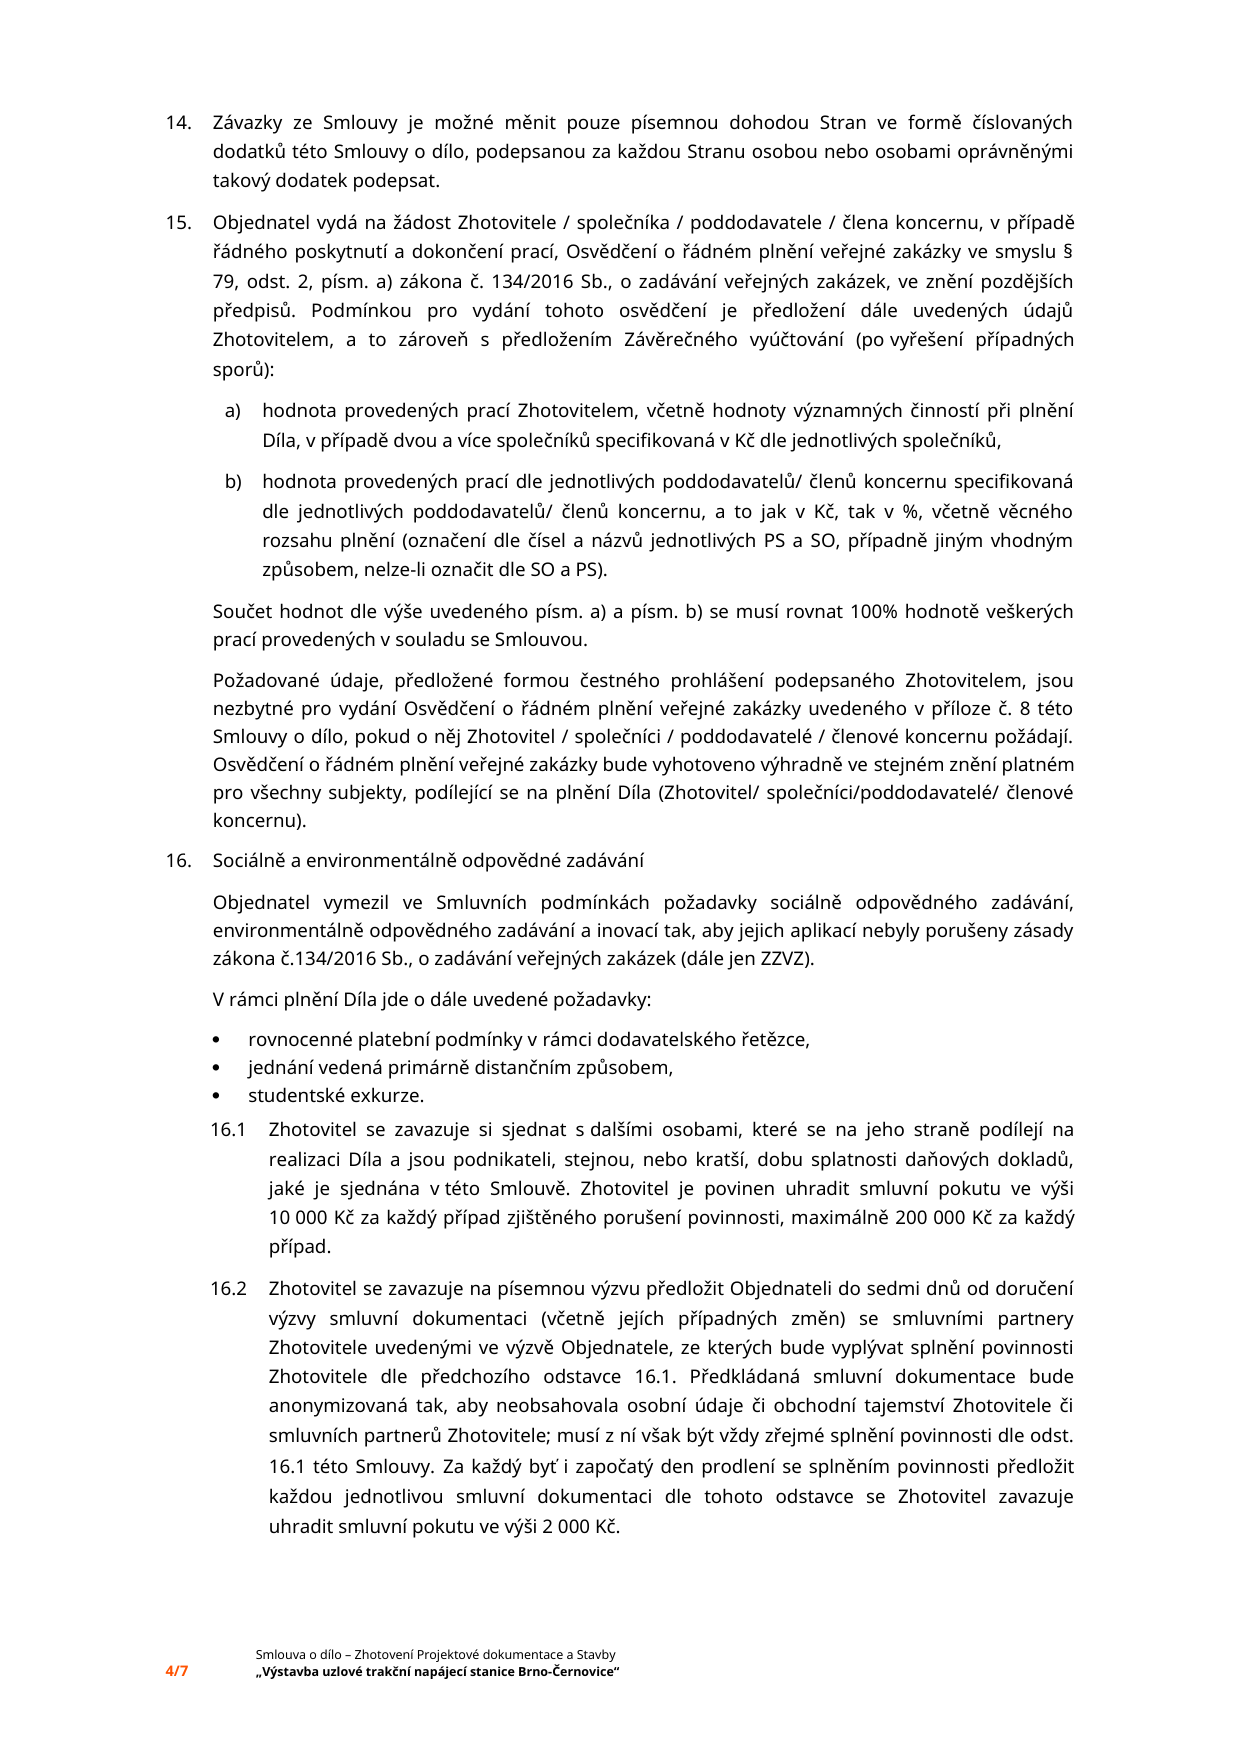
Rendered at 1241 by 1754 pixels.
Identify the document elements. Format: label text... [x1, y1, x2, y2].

text hodnota provedených prací dle jednotlivých poddodavatelů/ členů koncernu specifikovaná dle jednotlivých poddodavatelů/ členů koncernu, a to jak v Kč, tak v %, včetně věcného rozsahu plnění (označení dle čísel a názvů jednotlivých PS a SO, případně jiným vhodným způsobem, nelze-li označit dle SO a PS). [224, 469, 1075, 582]
list jednání vedená primárně distančním způsobem, [213, 1054, 1075, 1080]
text Závazky ze Smlouvy je možné měnit pouze písemnou dohodou Stran ve formě číslovaných dodatků této Smlouvy o dílo, podepsanou za každou Stranu osobou nebo osobami oprávněnými takový dodatek podepsat. [165, 109, 1075, 193]
text Objednatel vydá na žádost Zhotovitele / společníka / poddodavatele / člena koncernu, v případě řádného poskytnutí a dokončení prací, Osvědčení o řádném plnění veřejné zakázky ve smyslu § 79, odst. 2, písm. a) zákona č. 134/2016 Sb., o zadávání veřejných zakázek, ve znění pozdějších předpisů. Podmínkou pro vydání tohoto osvědčení je předložení dále uvedených údajů Zhotovitelem, a to zároveň s předložením Závěrečného vyúčtování (po vyřešení případných sporů): [165, 209, 1075, 381]
text Součet hodnot dle výše uvedeného písm. a) a písm. b) se musí rovnat 100% hodnotě veškerých prací provedených v souladu se Smlouvou. [213, 598, 1075, 652]
text Požadované údaje, předložené formou čestného prohlášení podepsaného Zhotovitelem, jsou nezbytné pro vydání Osvědčení o řádném plnění veřejné zakázky uvedeného v příloze č. 8 této Smlouvy o dílo, pokud o něj Zhotovitel / společníci / poddodavatelé / členové koncernu požádají. Osvědčení o řádném plnění veřejné zakázky bude vyhotoveno výhradně ve stejném znění platném pro všechny subjekty, podílející se na plnění Díla (Zhotovitel/ společníci/poddodavatelé/ členové koncernu). [213, 667, 1075, 832]
text Zhotovitel se zavazuje si sjednat s dalšími osobami, které se na jeho straně podílejí na realizaci Díla a jsou podnikateli, stejnou, nebo kratší, dobu splatnosti daňových dokladů, jaké je sjednána v této Smlouvě. Zhotovitel je povinen uhradit smluvní pokutu ve výši 10 000 Kč za každý případ zjištěného porušení povinnosti, maximálně 200 000 Kč za každý případ. [210, 1117, 1075, 1259]
text Zhotovitel se zavazuje na písemnou výzvu předložit Objednateli do sedmi dnů od doručení výzvy smluvní dokumentaci (včetně jejích případných změn) se smluvními partnery Zhotovitele uvedenými ve výzvě Objednatele, ze kterých bude vyplývat splnění povinnosti Zhotovitele dle předchozího odstavce 16.1. Předkládaná smluvní dokumentace bude anonymizovaná tak, aby neobsahovala osobní údaje či obchodní tajemství Zhotovitele či smluvních partnerů Zhotovitele; musí z ní však být vždy zřejmé splnění povinnosti dle odst. 16.1 této Smlouvy. Za každý byť i započatý den prodlení se splněním povinnosti předložit každou jednotlivou smluvní dokumentaci dle tohoto odstavce se Zhotovitel zavazuje uhradit smluvní pokutu ve výši 2 000 Kč. [210, 1276, 1075, 1538]
text hodnota provedených prací Zhotovitelem, včetně hodnoty významných činností při plnění Díla, v případě dvou a více společníků specifikovaná v Kč dle jednotlivých společníků, [224, 398, 1075, 452]
text V rámci plnění Díla jde o dále uvedené požadavky: [213, 986, 1075, 1011]
text Sociálně a environmentálně odpovědné zadávání [165, 847, 1075, 873]
list studentské exkurze. [213, 1082, 1075, 1108]
text Objednatel vymezil ve Smluvních podmínkách požadavky sociálně odpovědného zadávání, environmentálně odpovědného zadávání a inovací tak, aby jejich aplikací nebyly porušeny zásady zákona č.134/2016 Sb., o zadávání veřejných zakázek (dále jen ZZVZ). [213, 889, 1075, 971]
list rovnocenné platební podmínky v rámci dodavatelského řetězce, [213, 1026, 1075, 1052]
